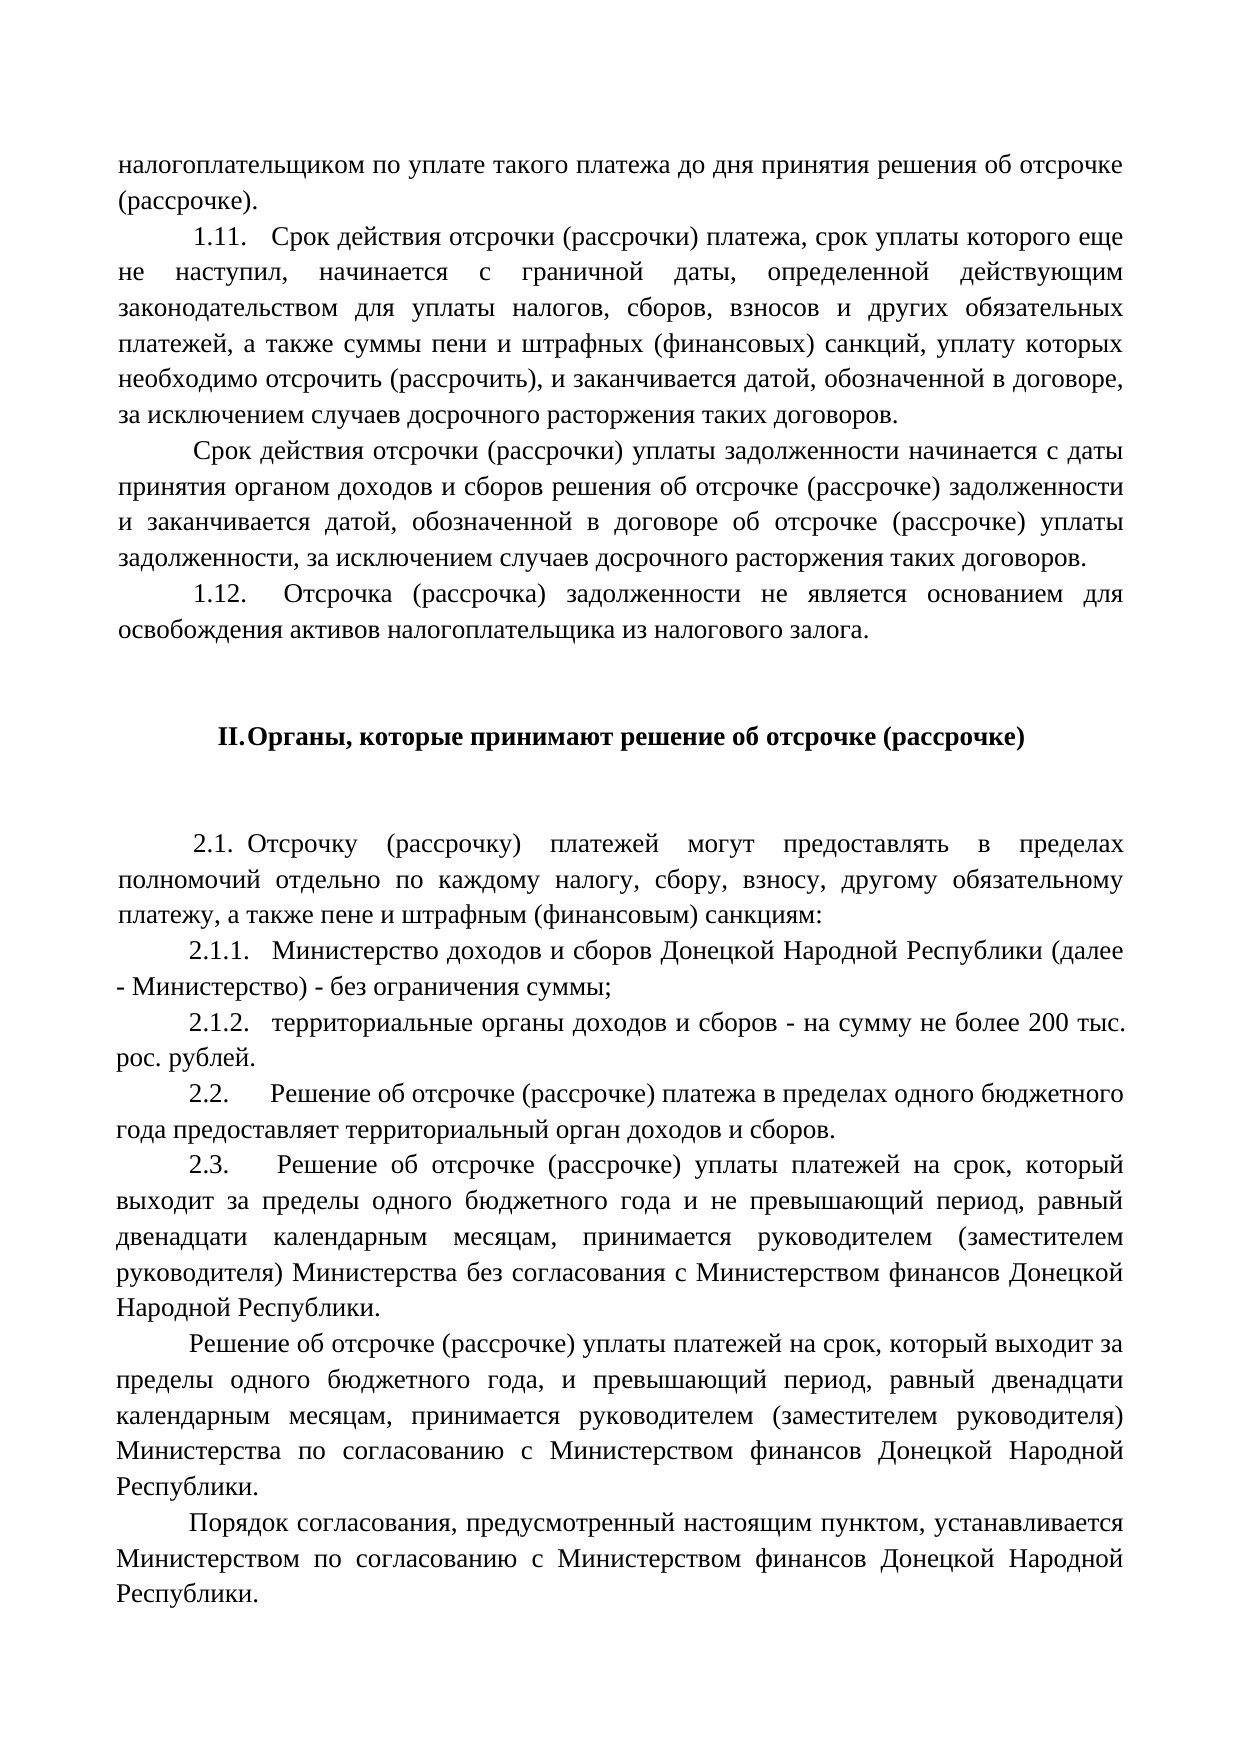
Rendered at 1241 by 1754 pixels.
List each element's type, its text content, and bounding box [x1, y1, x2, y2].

list территориальные органы доходов и сборов - на сумму не более 200 тыс. рос. рублей. [116, 1006, 1127, 1073]
list Отсрочка (рассрочка) задолженности не является основанием для освобождения активов налогоплательщика из налогового залога. [118, 577, 1125, 644]
text Порядок согласования, предусмотренный настоящим пунктом, устанавливается Министерством по согласованию с Министерством финансов Донецкой Народной Республики. [116, 1506, 1125, 1608]
list Срок действия отсрочки (рассрочки) платежа, срок уплаты которого еще не наступил, начинается с граничной даты, определенной действующим законодательством для уплаты налогов, сборов, взносов и других обязательных платежей, а также суммы пени и штрафных (финансовых) санкций, уплату которых необходимо отсрочить (рассрочить), и заканчивается датой, обозначенной в договоре, за исключением случаев досрочного расторжения таких договоров. [118, 220, 1125, 429]
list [118, 148, 1125, 215]
text Срок действия отсрочки (рассрочки) уплаты задолженности начинается с даты принятия органом доходов и сборов решения об отсрочке (рассрочке) задолженности и заканчивается датой, обозначенной в договоре об отсрочке (рассрочке) уплаты задолженности, за исключением случаев досрочного расторжения таких договоров. [118, 434, 1125, 572]
list Решение об отсрочке (рассрочке) уплаты платежей на срок, который выходит за пределы одного бюджетного года и не превышающий период, равный двенадцати календарным месяцам, принимается руководителем (заместителем руководителя) Министерства без согласования с Министерством финансов Донецкой Народной Республики. [116, 1149, 1125, 1323]
list Министерство доходов и сборов Донецкой Народной Республики (далее - Министерство) - без ограничения суммы; [116, 934, 1125, 1001]
list Органы, которые принимают решение об отсрочке (рассрочке) [116, 720, 1127, 751]
list Решение об отсрочке (рассрочке) платежа в пределах одного бюджетного года предоставляет территориальный орган доходов и сборов. [116, 1077, 1125, 1144]
text Решение об отсрочке (рассрочке) уплаты платежей на срок, который выходит за пределы одного бюджетного года, и превышающий период, равный двенадцати календарным месяцам, принимается руководителем (заместителем руководителя) Министерства по согласованию с Министерством финансов Донецкой Народной Республики. [116, 1327, 1125, 1501]
list Отсрочку (рассрочку) платежей могут предоставлять в пределах полномочий отдельно по каждому налогу, сбору, взносу, другому обязательному платежу, а также пене и штрафным (финансовым) санкциям: [118, 827, 1125, 930]
